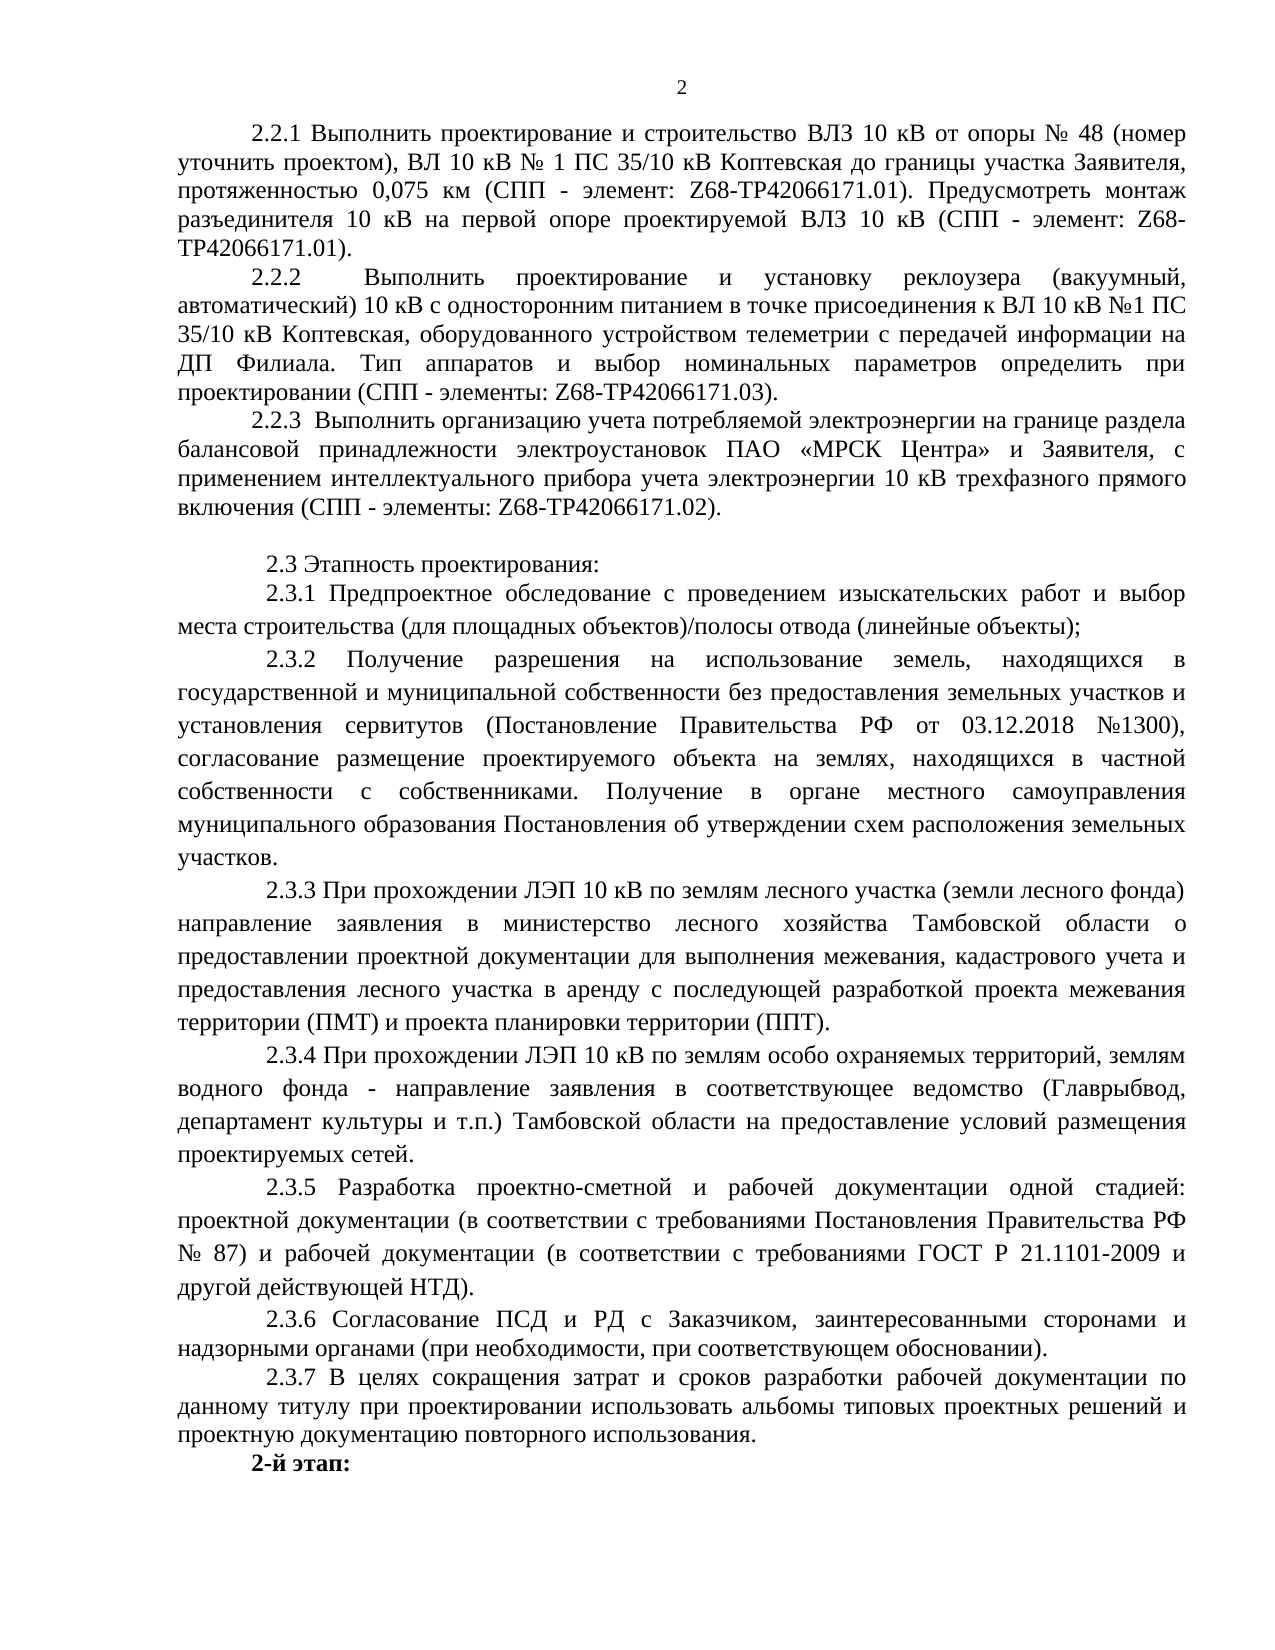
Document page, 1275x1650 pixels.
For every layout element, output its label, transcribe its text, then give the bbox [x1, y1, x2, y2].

text 2.3.1 Предпроектное обследование с проведением изыскательских работ и выбор места строительства (для площадных объектов)/полосы отвода (линейные объекты); [177, 578, 1186, 640]
text 2.3 Этапность проектирования: [266, 549, 1186, 578]
text 2.2.1 Выполнить проектирование и строительство . [177, 118, 1186, 262]
text 2.3.3 При прохождении ЛЭП 10 кВ по землям лесного участка (земли лесного фонда) направление заявления в министерство лесного хозяйства Тамбовской области о предоставлении проектной документации для выполнения межевания, кадастрового учета и предоставления лесного участка в аренду с последующей разработкой проекта межевания территории (ПМТ) и проекта планировки территории (ППТ). [177, 875, 1186, 1036]
text 2.3.6 Согласование ПСД и РД с Заказчиком, заинтересованными сторонами и надзорными органами (при необходимости, при соответствующем обосновании). [177, 1304, 1186, 1362]
text 2-й этап: [177, 1448, 1186, 1477]
text 2.3.2 Получение разрешения на использование земель, находящихся в государственной и муниципальной собственности без предоставления земельных участков и установления сервитутов (Постановление Правительства РФ от 03.12.2018 №1300), согласование размещение проектируемого объекта на землях, находящихся в частной собственности с собственниками. Получение в органе местного самоуправления муниципального образования Постановления об утверждении схем расположения земельных участков. [177, 644, 1186, 871]
text 2.3.4 При прохождении ЛЭП 10 кВ по землям особо охраняемых территорий, землям водного фонда - направление заявления в соответствующее ведомство (Главрыбвод, департамент культуры и т.п.) Тамбовской области на предоставление условий размещения проектируемых сетей. [177, 1040, 1186, 1168]
text 2.2.2 Выполнить проектирование и установку реклоузера (вакуумный, автоматический) 10 кВ с односторонним питанием в точке присоединения к ВЛ 10 кВ №1 ПС 35/10 кВ Коптевская, оборудованного устройством телеметрии с передачей информации на ДП Филиала. Тип аппаратов и выбор номинальных параметров определить при проектировании (СПП - элементы: Z68-TP42066171.03). [177, 262, 1186, 406]
text 2.3.5 Разработка проектно-сметной и рабочей документации одной стадией: проектной документации (в соответствии с требованиями Постановления Правительства РФ № 87) и рабочей документации (в соответствии с требованиями ГОСТ Р 21.1101-2009 и другой действующей НТД). [177, 1172, 1186, 1300]
text 2.3.7 В целях сокращения затрат и сроков разработки рабочей документации по данному титулу при проектировании использовать альбомы типовых проектных решений и проектную документацию повторного использования. [177, 1362, 1186, 1448]
text 2.2.3 Выполнить организацию учета потребляемой электроэнергии на границе раздела балансовой принадлежности электроустановок ПАО «МРСК Центра» и Заявителя, с применением интеллектуального прибора учета электроэнергии 10 кВ трехфазного прямого включения (СПП - элементы: Z68-TP42066171.02). [177, 406, 1186, 521]
